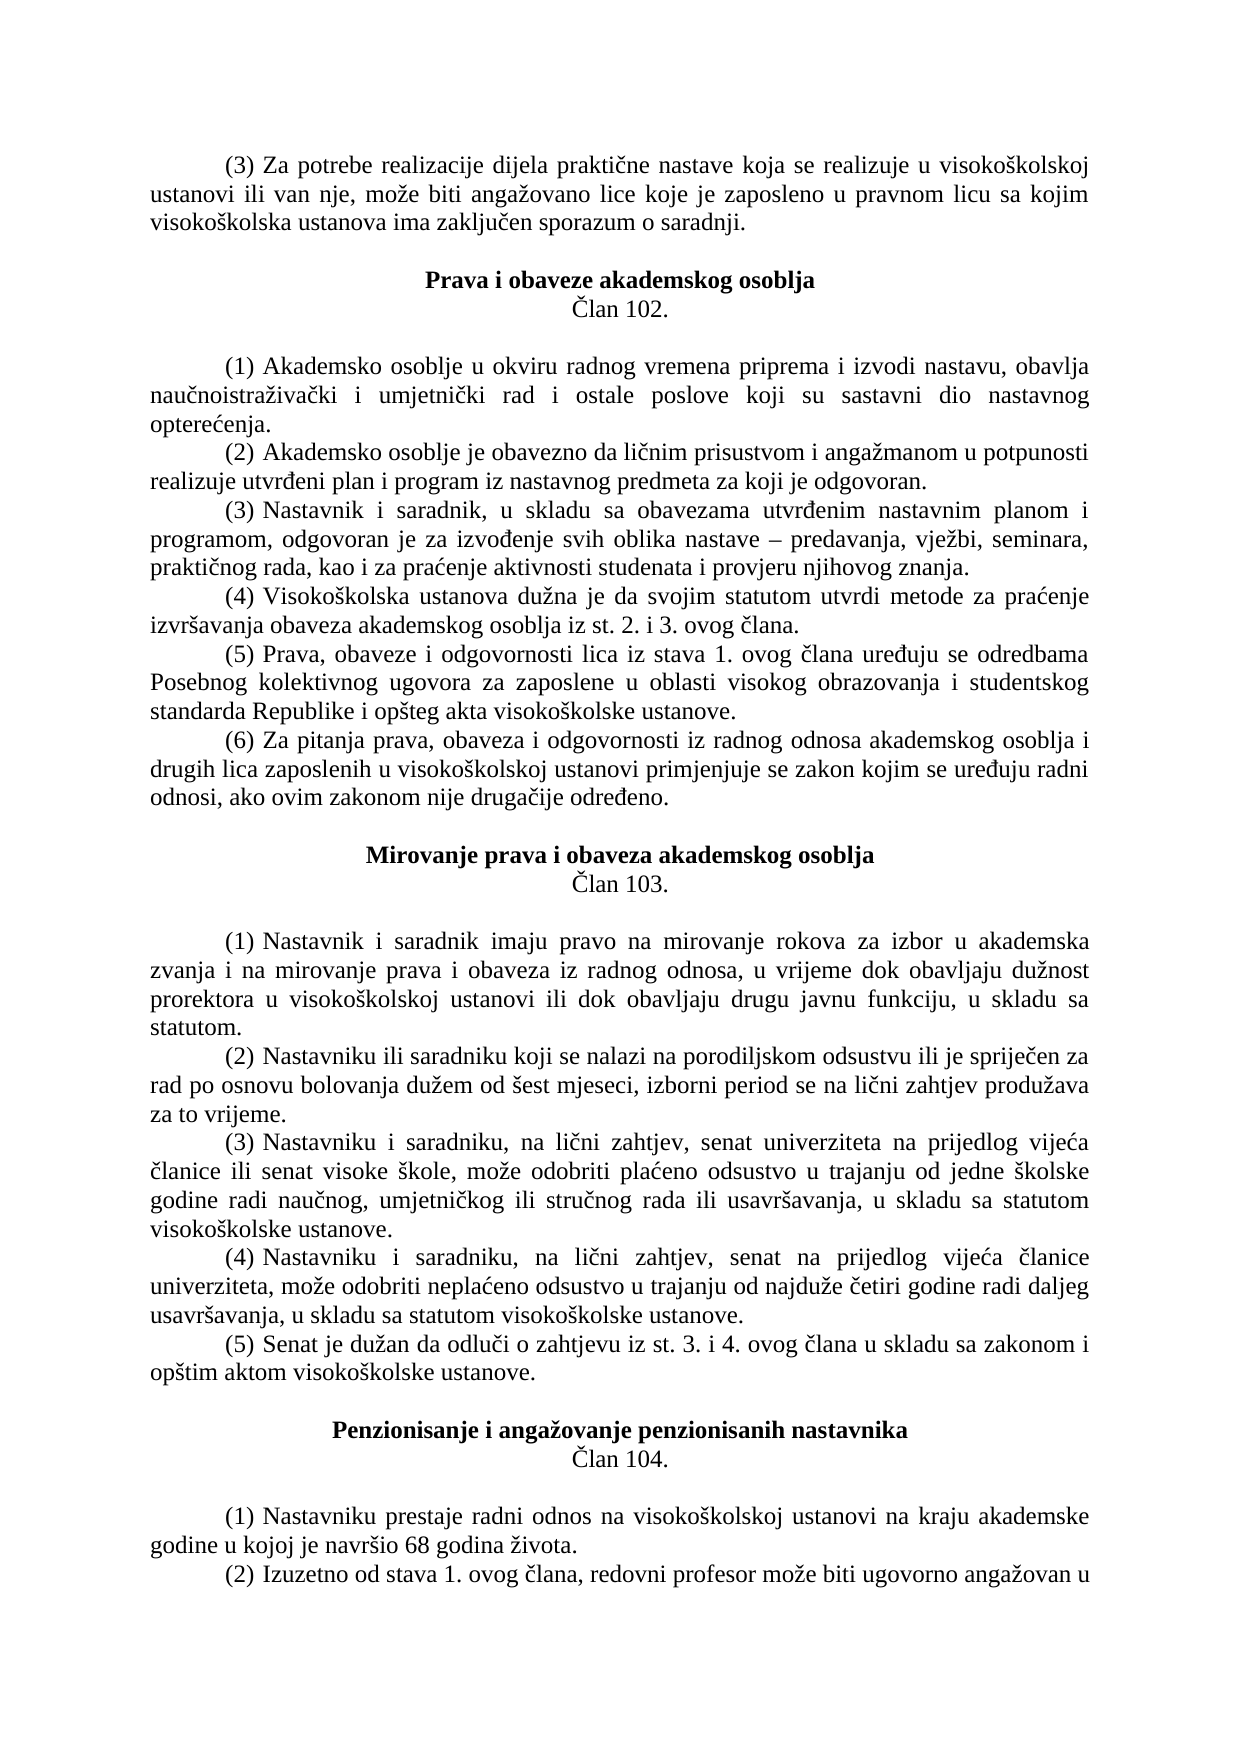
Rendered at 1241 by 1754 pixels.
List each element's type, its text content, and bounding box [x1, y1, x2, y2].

list Za pitanja prava, obaveza i odgovornosti iz radnog odnosa akademskog osoblja i drugih lica zaposlenih u visokoškolskoj ustanovi primjenjuje se zakon kojim se uređuju radni odnosi, ako ovim zakonom nije drugačije određeno. [150, 725, 1090, 811]
list Akademsko osoblje u okviru radnog vremena priprema i izvodi nastavu, obavlja naučnoistraživački i umjetnički rad i ostale poslove koji su sastavni dio nastavnog opterećenja. [150, 351, 1090, 437]
list Visokoškolska ustanova dužna je da svojim statutom utvrdi metode za praćenje izvršavanja obaveza akademskog osoblja iz st. 2. i 3. ovog člana. [150, 581, 1090, 639]
text Član 104. [150, 1444, 1090, 1472]
list Senat je dužan da odluči o zahtjevu iz st. 3. i 4. ovog člana u skladu sa zakonom i opštim aktom visokoškolske ustanove. [150, 1329, 1090, 1386]
list Nastavnik i saradnik imaju pravo na mirovanje rokova za izbor u akademska zvanja i na mirovanje prava i obaveza iz radnog odnosa, u vrijeme dok obavljaju dužnost prorektora u visokoškolskoj ustanovi ili dok obavljaju drugu javnu funkciju, u skladu sa statutom. [150, 926, 1090, 1041]
list Nastavniku i saradniku, na lični zahtjev, senat na prijedlog vijeća članice univerziteta, može odobriti neplaćeno odsustvo u trajanju od najduže četiri godine radi daljeg usavršavanja, u skladu sa statutom visokoškolske ustanove. [150, 1242, 1090, 1329]
list Za potrebe realizacije dijela praktične nastave koja se realizuje u visokoškolskoj ustanovi ili van nje, može biti angažovano lice koje je zaposleno u pravnom licu sa kojim visokoškolska ustanova ima zaključen sporazum o saradnji. [150, 150, 1090, 236]
list Nastavniku prestaje radni odnos na visokoškolskoj ustanovi na kraju akademske godine u kojoj je navršio 68 godina života. [150, 1501, 1090, 1559]
list Nastavniku ili saradniku koji se nalazi na porodiljskom odsustvu ili je spriječen za rad po osnovu bolovanja dužem od šest mjeseci, izborni period se na lični zahtjev produžava za to vrijeme. [150, 1041, 1090, 1127]
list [150, 1559, 1090, 1587]
text Član 102. [150, 294, 1090, 322]
list Nastavniku i saradniku, na lični zahtjev, senat univerziteta na prijedlog vijeća članice ili senat visoke škole, može odobriti plaćeno odsustvo u trajanju od jedne školske godine radi naučnog, umjetničkog ili stručnog rada ili usavršavanja, u skladu sa statutom visokoškolske ustanove. [150, 1127, 1090, 1242]
text Penzionisanje i angažovanje penzionisanih nastavnika [150, 1415, 1090, 1444]
text Mirovanje prava i obaveza akademskog osoblja [150, 840, 1090, 869]
list Akademsko osoblje je obavezno da ličnim prisustvom i angažmanom u potpunosti realizuje utvrđeni plan i program iz nastavnog predmeta za koji je odgovoran. [150, 437, 1090, 495]
text Član 103. [150, 869, 1090, 897]
text Prava i obaveze akademskog osoblja [150, 265, 1090, 294]
list Nastavnik i saradnik, u skladu sa obavezama utvrđenim nastavnim planom i programom, odgovoran je za izvođenje svih oblika nastave – predavanja, vježbi, seminara, praktičnog rada, kao i za praćenje aktivnosti studenata i provjeru njihovog znanja. [150, 495, 1090, 581]
list Prava, obaveze i odgovornosti lica iz stava 1. ovog člana uređuju se odredbama Posebnog kolektivnog ugovora za zaposlene u oblasti visokog obrazovanja i studentskog standarda Republike i opšteg akta visokoškolske ustanove. [150, 639, 1090, 725]
